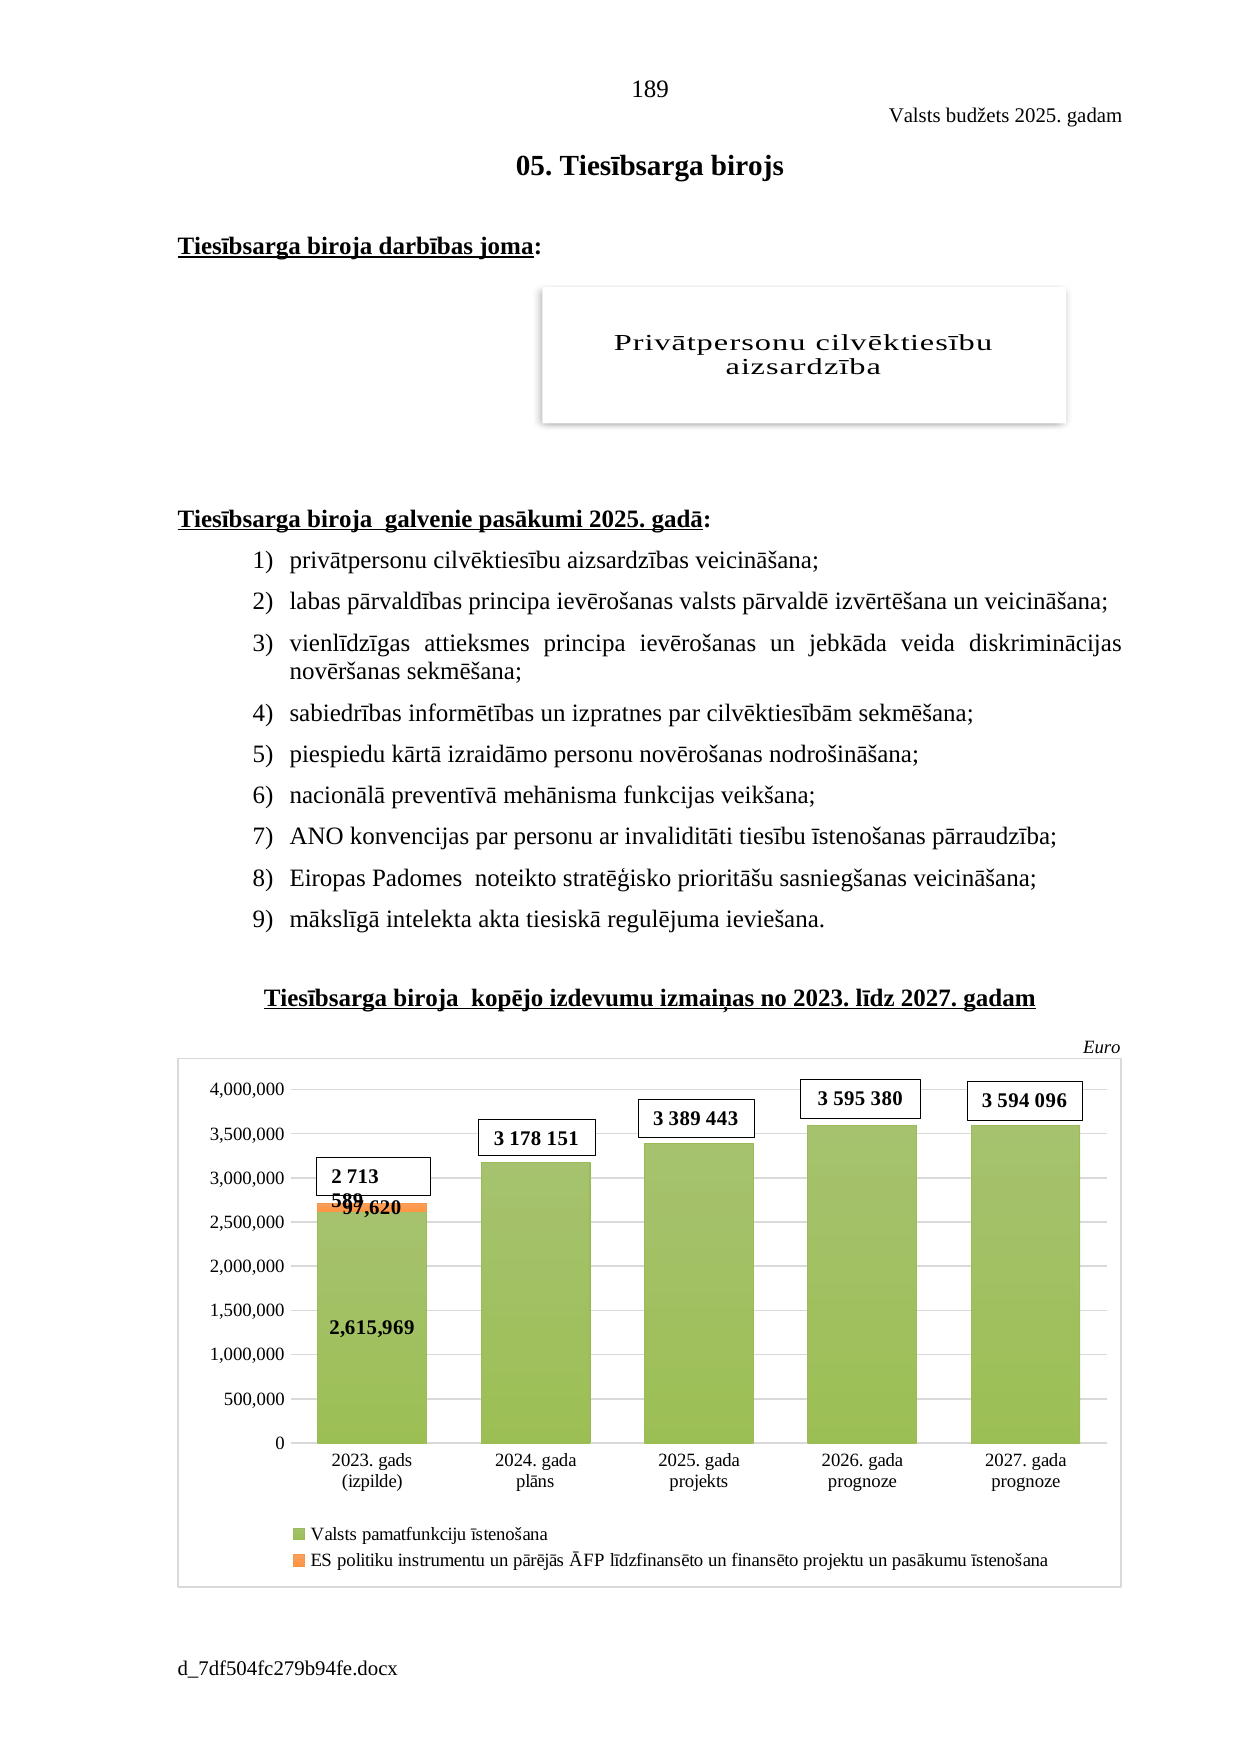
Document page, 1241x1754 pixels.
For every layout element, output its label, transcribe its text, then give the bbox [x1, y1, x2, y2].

list ANO konvencijas par personu ar invaliditāti tiesību īstenošanas pārraudzība; [252, 821, 1122, 850]
list Eiropas Padomes noteikto stratēģisko prioritāšu sasniegšanas veicināšana; [252, 863, 1122, 891]
text Tiesībsarga biroja kopējo izdevumu izmaiņas no 2023. līdz 2027. gadam [177, 983, 1122, 1011]
text Tiesībsarga biroja darbības joma: [177, 231, 1122, 260]
text Euro [289, 1036, 1122, 1058]
text Tiesībsarga biroja galvenie pasākumi 2025. gadā: [177, 504, 1122, 533]
list vienlīdzīgas attieksmes principa ievērošanas un jebkāda veida diskriminācijas novēršanas sekmēšana; [252, 628, 1122, 685]
list piespiedu kārtā izraidāmo personu novērošanas nodrošināšana; [252, 739, 1122, 768]
text 05. Tiesībsarga birojs [177, 148, 1122, 181]
list labas pārvaldības principa ievērošanas valsts pārvaldē izvērtēšana un veicināšana; [252, 586, 1122, 615]
list privātpersonu cilvēktiesību aizsardzības veicināšana; [252, 545, 1122, 574]
list sabiedrības informētības un izpratnes par cilvēktiesībām sekmēšana; [252, 698, 1122, 726]
list mākslīgā intelekta akta tiesiskā regulējuma ieviešana. [252, 904, 1122, 933]
list nacionālā preventīvā mehānisma funkcijas veikšana; [252, 780, 1122, 809]
